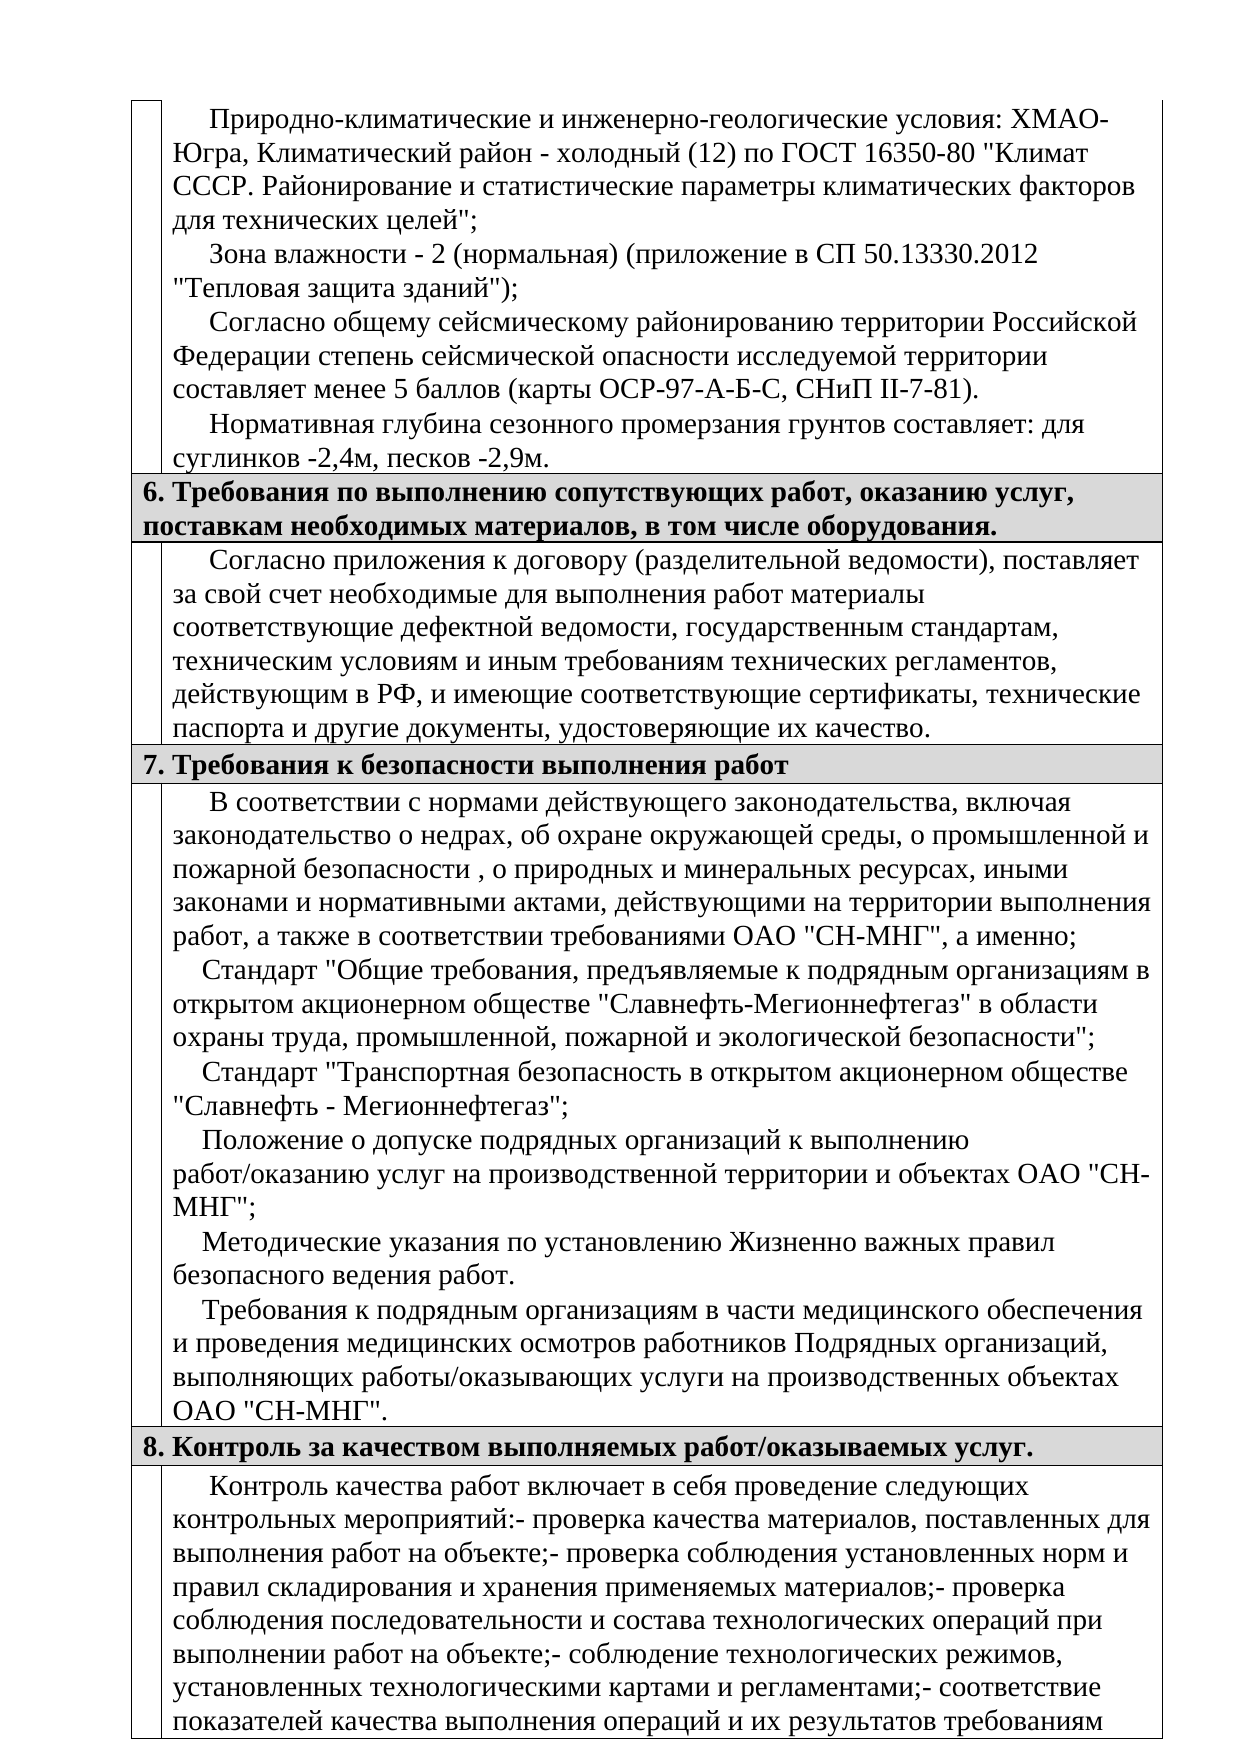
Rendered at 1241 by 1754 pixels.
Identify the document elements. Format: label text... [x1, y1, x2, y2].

table_cell Зона влажности - 2 (нормальная) (приложение в СП 50.13330.2012 "Тепловая защита зданий"); [162, 235, 1162, 303]
table_cell 6. Требования по выполнению сопутствующих работ, оказанию услуг, поставкам необходимых материалов, в том числе оборудования. [132, 474, 1162, 541]
table_cell Методические указания по установлению Жизненно важных правил безопасного ведения работ. [162, 1223, 1162, 1291]
table_cell Нормативная глубина сезонного промерзания грунтов составляет: для суглинков -2,4м, песков -2,9м. [162, 405, 1162, 473]
table_cell Положение о допуске подрядных организаций к выполнению работ/оказанию услуг на производственной территории и объектах ОАО "СН-МНГ"; [162, 1121, 1162, 1223]
table_cell Согласно общему сейсмическому районированию территории Российской Федерации степень сейсмической опасности исследуемой территории составляет менее 5 баллов (карты ОСР-97-А-Б-С, СНиП II-7-81). [162, 304, 1162, 405]
table_cell [132, 543, 161, 744]
table_cell Природно-климатические и инженерно-геологические условия: ХМАО-Югра, Климатический район - холодный (12) по ГОСТ 16350-80 "Климат СССР. Районирование и статистические параметры климатических факторов для технических целей"; [162, 100, 1162, 235]
table_cell 8. Контроль за качеством выполняемых работ/оказываемых услуг. [132, 1427, 1162, 1465]
table_cell 7. Требования к безопасности выполнения работ [132, 745, 1162, 783]
table_cell В соответствии с нормами действующего законодательства, включая законодательство о недрах, об охране окружающей среды, о промышленной и пожарной безопасности , о природных и минеральных ресурсах, иными законами и нормативными актами, действующими на территории выполнения работ, а также в соответствии требованиями ОАО "СН-МНГ", а именно; [162, 784, 1162, 951]
table_cell [132, 784, 161, 1426]
table_cell Стандарт "Транспортная безопасность в открытом акционерном обществе "Славнефть - Мегионнефтегаз"; [162, 1053, 1162, 1121]
table_cell Требования к подрядным организациям в части медицинского обеспечения и проведения медицинских осмотров работников Подрядных организаций, выполняющих работы/оказывающих услуги на производственных объектах ОАО "СН-МНГ". [162, 1291, 1162, 1426]
table_cell [132, 1466, 161, 1738]
table_cell Стандарт "Общие требования, предъявляемые к подрядным организациям в открытом акционерном обществе "Славнефть-Мегионнефтегаз" в области охраны труда, промышленной, пожарной и экологической безопасности"; [162, 951, 1162, 1053]
table_cell Согласно приложения к договору (разделительной ведомости), поставляет за свой счет необходимые для выполнения работ материалы соответствующие дефектной ведомости, государственным стандартам, техническим условиям и иным требованиям технических регламентов, действующим в РФ, и имеющие соответствующие сертификаты, технические паспорта и другие документы, удостоверяющие их качество. [162, 543, 1162, 744]
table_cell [162, 1466, 1162, 1738]
table_cell [132, 101, 161, 473]
